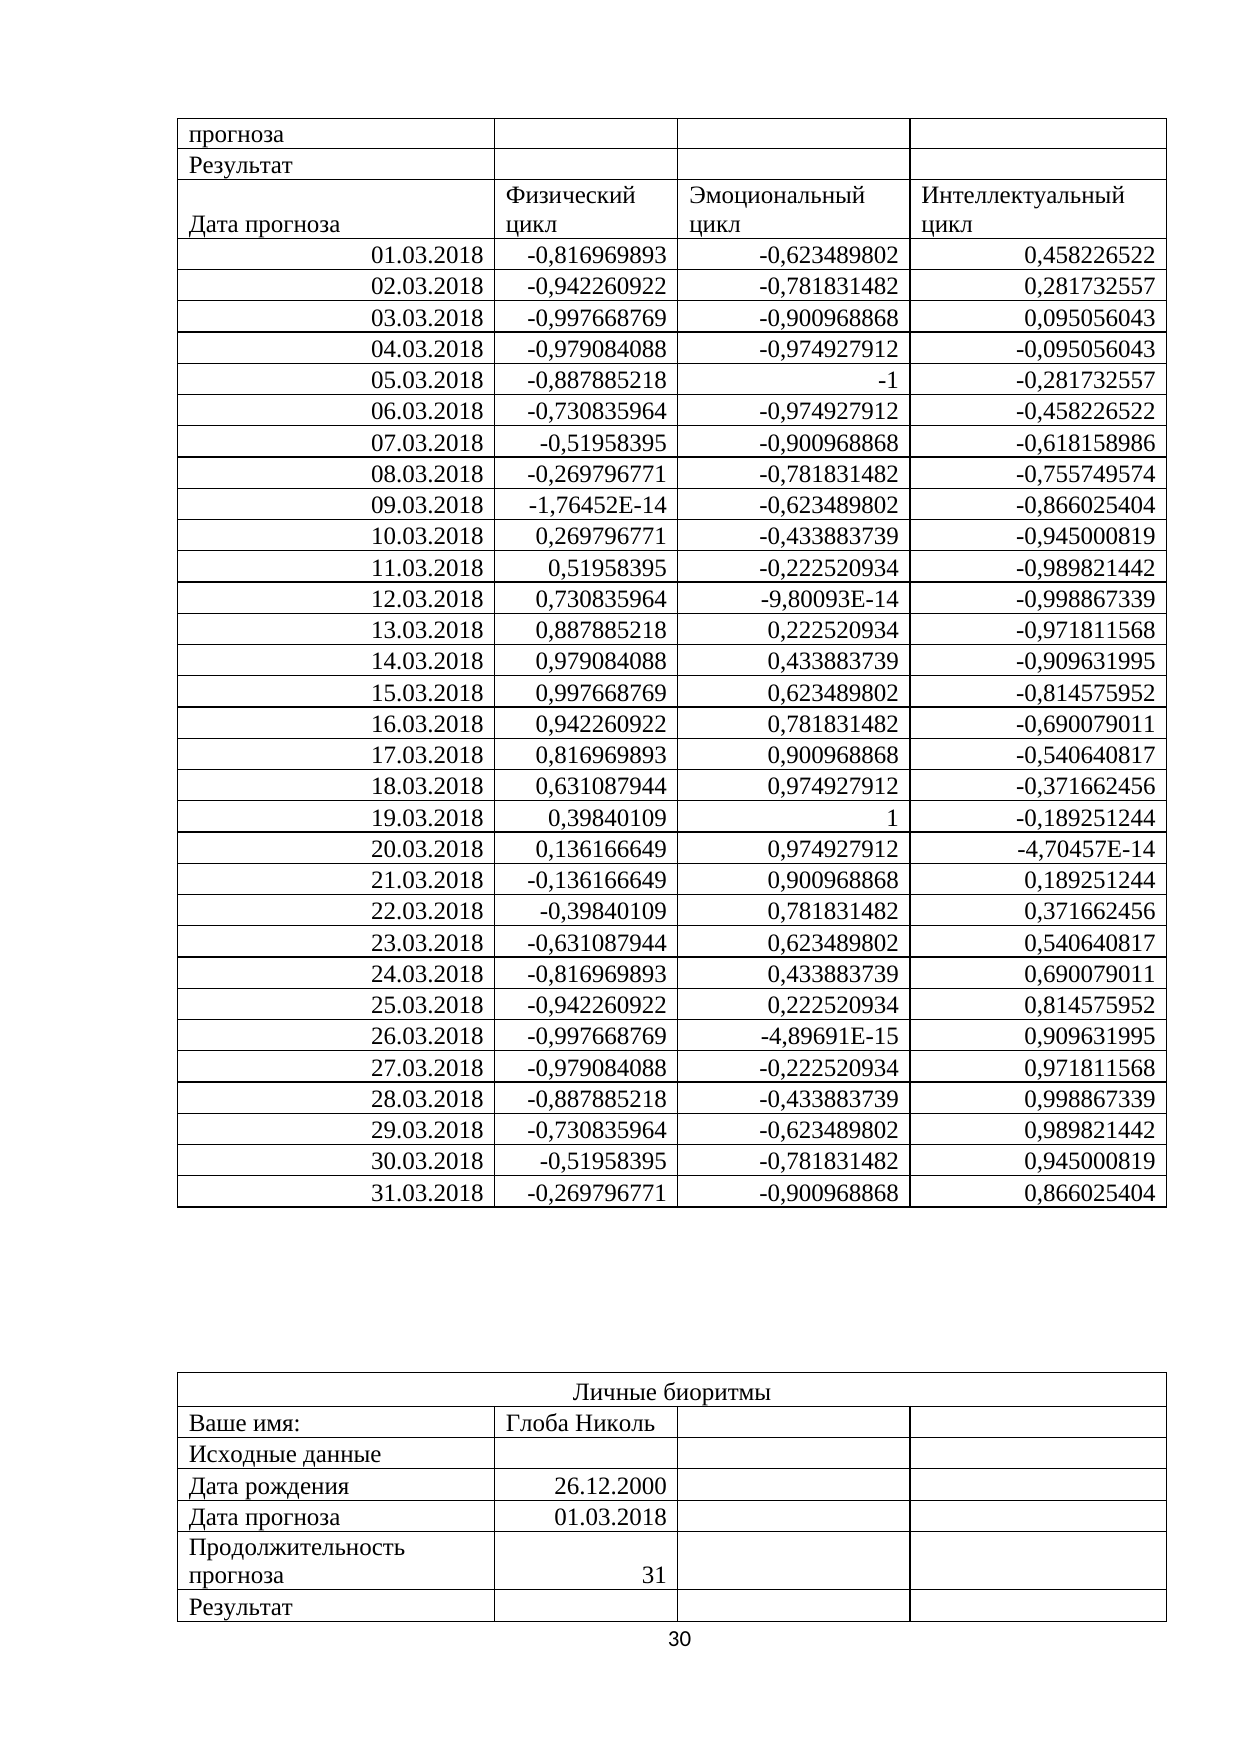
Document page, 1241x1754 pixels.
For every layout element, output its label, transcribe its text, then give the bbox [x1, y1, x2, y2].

table_cell -9,80093E-14 [678, 583, 909, 613]
table_cell 25.03.2018 [178, 989, 494, 1019]
table_cell -0,269796771 [495, 458, 677, 488]
table_cell 05.03.2018 [178, 364, 494, 394]
table_cell 0,371662456 [911, 895, 1166, 925]
table_cell 07.03.2018 [178, 426, 494, 456]
table_cell 0,39840109 [495, 801, 677, 831]
table_cell 0,189251244 [911, 864, 1166, 894]
table_cell -0,887885218 [495, 1083, 677, 1113]
table_cell -0,690079011 [911, 708, 1166, 738]
table_cell -0,433883739 [678, 520, 909, 550]
table_cell -0,979084088 [495, 333, 677, 363]
table_cell 0,540640817 [911, 926, 1166, 956]
table_cell 17.03.2018 [178, 739, 494, 769]
table_cell 0,974927912 [678, 770, 909, 800]
table_cell -0,974927912 [678, 333, 909, 363]
table_cell 0,814575952 [911, 989, 1166, 1019]
table_cell [678, 1469, 909, 1499]
table_cell 23.03.2018 [178, 926, 494, 956]
table_cell 24.03.2018 [178, 958, 494, 988]
table_cell 27.03.2018 [178, 1051, 494, 1081]
table_cell [495, 1590, 677, 1621]
table_cell 15.03.2018 [178, 676, 494, 706]
table_cell -0,39840109 [495, 895, 677, 925]
table_cell 0,51958395 [495, 551, 677, 581]
table_cell 0,997668769 [495, 676, 677, 706]
table_cell -0,997668769 [495, 301, 677, 331]
table_cell 0,136166649 [495, 833, 677, 863]
table_cell [911, 149, 1166, 179]
table_cell 0,887885218 [495, 614, 677, 644]
table_cell 06.03.2018 [178, 395, 494, 425]
table_cell -0,371662456 [911, 770, 1166, 800]
table_cell 0,222520934 [678, 614, 909, 644]
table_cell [178, 119, 494, 148]
table_cell -0,222520934 [678, 1051, 909, 1081]
table_cell 0,631087944 [495, 770, 677, 800]
table_cell -0,781831482 [678, 1145, 909, 1175]
table_cell 0,730835964 [495, 583, 677, 613]
table_header Личные биоритмы [178, 1373, 1166, 1406]
table_cell 31 [495, 119, 677, 148]
table_cell 0,942260922 [495, 708, 677, 738]
table_cell Эмоциональный цикл [678, 180, 909, 238]
table_cell Результат [178, 1590, 494, 1621]
table_cell 0,433883739 [678, 645, 909, 675]
table_cell 0,909631995 [911, 1020, 1166, 1050]
table_cell 08.03.2018 [178, 458, 494, 488]
table_cell -4,70457E-14 [911, 833, 1166, 863]
table_cell [911, 119, 1166, 148]
table_cell -0,989821442 [911, 551, 1166, 581]
table_cell -0,971811568 [911, 614, 1166, 644]
table_cell -0,623489802 [678, 1114, 909, 1144]
table_cell 21.03.2018 [178, 864, 494, 894]
table_cell Интеллектуальный цикл [911, 180, 1166, 238]
table_cell [495, 1438, 677, 1468]
table_cell 0,998867339 [911, 1083, 1166, 1113]
table_cell 26.03.2018 [178, 1020, 494, 1050]
table_cell -0,51958395 [495, 1145, 677, 1175]
table_cell 0,281732557 [911, 270, 1166, 300]
table_cell -1,76452E-14 [495, 489, 677, 519]
table_cell -0,755749574 [911, 458, 1166, 488]
table_cell 0,458226522 [911, 239, 1166, 269]
table_cell 0,222520934 [678, 989, 909, 1019]
table_cell [678, 119, 909, 148]
table_cell 0,900968868 [678, 739, 909, 769]
table_cell -0,814575952 [911, 676, 1166, 706]
table_cell -1 [678, 364, 909, 394]
table_cell [911, 1469, 1166, 1499]
table_cell 16.03.2018 [178, 708, 494, 738]
table_cell Глоба Николь [495, 1407, 677, 1437]
table_cell 12.03.2018 [178, 583, 494, 613]
table_cell 02.03.2018 [178, 270, 494, 300]
table_cell 0,866025404 [911, 1176, 1166, 1206]
table_cell -0,095056043 [911, 333, 1166, 363]
table_cell -0,997668769 [495, 1020, 677, 1050]
table_cell -0,781831482 [678, 458, 909, 488]
table_cell -0,618158986 [911, 426, 1166, 456]
table_cell 0,971811568 [911, 1051, 1166, 1081]
table_cell -0,887885218 [495, 364, 677, 394]
table_cell 0,433883739 [678, 958, 909, 988]
table_cell Дата прогноза [178, 180, 494, 238]
table_cell 26.12.2000 [495, 1469, 677, 1499]
table_cell -0,866025404 [911, 489, 1166, 519]
table_cell -0,998867339 [911, 583, 1166, 613]
table_cell [678, 1501, 909, 1531]
table_cell 22.03.2018 [178, 895, 494, 925]
table_cell 11.03.2018 [178, 551, 494, 581]
table_cell [911, 1532, 1166, 1589]
table_cell [911, 1407, 1166, 1437]
table_cell -0,189251244 [911, 801, 1166, 831]
table_cell -0,730835964 [495, 1114, 677, 1144]
table_cell 28.03.2018 [178, 1083, 494, 1113]
table_cell 0,781831482 [678, 708, 909, 738]
table_cell -0,900968868 [678, 1176, 909, 1206]
table_cell Физический цикл [495, 180, 677, 238]
table_cell 0,623489802 [678, 676, 909, 706]
table_cell 0,989821442 [911, 1114, 1166, 1144]
table_cell -0,281732557 [911, 364, 1166, 394]
table_cell 01.03.2018 [495, 1501, 677, 1531]
table_cell 29.03.2018 [178, 1114, 494, 1144]
table_cell 10.03.2018 [178, 520, 494, 550]
table_cell 09.03.2018 [178, 489, 494, 519]
table_cell -0,942260922 [495, 989, 677, 1019]
table_cell 31.03.2018 [178, 1176, 494, 1206]
table_cell 13.03.2018 [178, 614, 494, 644]
table_cell 0,269796771 [495, 520, 677, 550]
table_cell 0,974927912 [678, 833, 909, 863]
table_cell 18.03.2018 [178, 770, 494, 800]
table_cell -0,269796771 [495, 1176, 677, 1206]
table_cell -0,51958395 [495, 426, 677, 456]
table_cell 01.03.2018 [178, 239, 494, 269]
table_cell [678, 149, 909, 179]
table_cell [911, 1438, 1166, 1468]
table_cell -0,900968868 [678, 301, 909, 331]
table_cell -0,816969893 [495, 239, 677, 269]
table_cell Исходные данные [178, 1438, 494, 1468]
table_cell -0,900968868 [678, 426, 909, 456]
table_cell -0,623489802 [678, 239, 909, 269]
table_cell -4,89691E-15 [678, 1020, 909, 1050]
table_cell [678, 1590, 909, 1621]
table_cell [495, 149, 677, 179]
table_cell -0,974927912 [678, 395, 909, 425]
table_cell 14.03.2018 [178, 645, 494, 675]
table_cell 03.03.2018 [178, 301, 494, 331]
table_cell [678, 1407, 909, 1437]
table_cell 1 [678, 801, 909, 831]
table_cell -0,433883739 [678, 1083, 909, 1113]
table_cell Дата рождения [178, 1469, 494, 1499]
table_cell [678, 1438, 909, 1468]
table_cell 04.03.2018 [178, 333, 494, 363]
table_cell Продолжительность прогноза [178, 1532, 494, 1589]
table_cell 0,979084088 [495, 645, 677, 675]
table_cell 20.03.2018 [178, 833, 494, 863]
table_cell -0,540640817 [911, 739, 1166, 769]
table_cell -0,222520934 [678, 551, 909, 581]
table_cell [911, 1501, 1166, 1531]
table_cell 30.03.2018 [178, 1145, 494, 1175]
table_cell Ваше имя: [178, 1407, 494, 1437]
table_cell -0,781831482 [678, 270, 909, 300]
table_cell 0,095056043 [911, 301, 1166, 331]
table_cell -0,136166649 [495, 864, 677, 894]
table_cell 19.03.2018 [178, 801, 494, 831]
table_cell -0,816969893 [495, 958, 677, 988]
table_cell 0,816969893 [495, 739, 677, 769]
table_cell 0,623489802 [678, 926, 909, 956]
table_cell 0,781831482 [678, 895, 909, 925]
table_cell -0,631087944 [495, 926, 677, 956]
table_cell -0,979084088 [495, 1051, 677, 1081]
table_cell 0,945000819 [911, 1145, 1166, 1175]
table_cell -0,909631995 [911, 645, 1166, 675]
table_cell -0,945000819 [911, 520, 1166, 550]
table_cell Результат [178, 149, 494, 179]
table_cell Дата прогноза [178, 1501, 494, 1531]
table_cell 0,900968868 [678, 864, 909, 894]
table_cell -0,458226522 [911, 395, 1166, 425]
table_cell 31 [495, 1532, 677, 1589]
table_cell [911, 1590, 1166, 1621]
table_cell -0,942260922 [495, 270, 677, 300]
table_cell [678, 1532, 909, 1589]
table_cell -0,623489802 [678, 489, 909, 519]
table_cell -0,730835964 [495, 395, 677, 425]
table_cell 0,690079011 [911, 958, 1166, 988]
